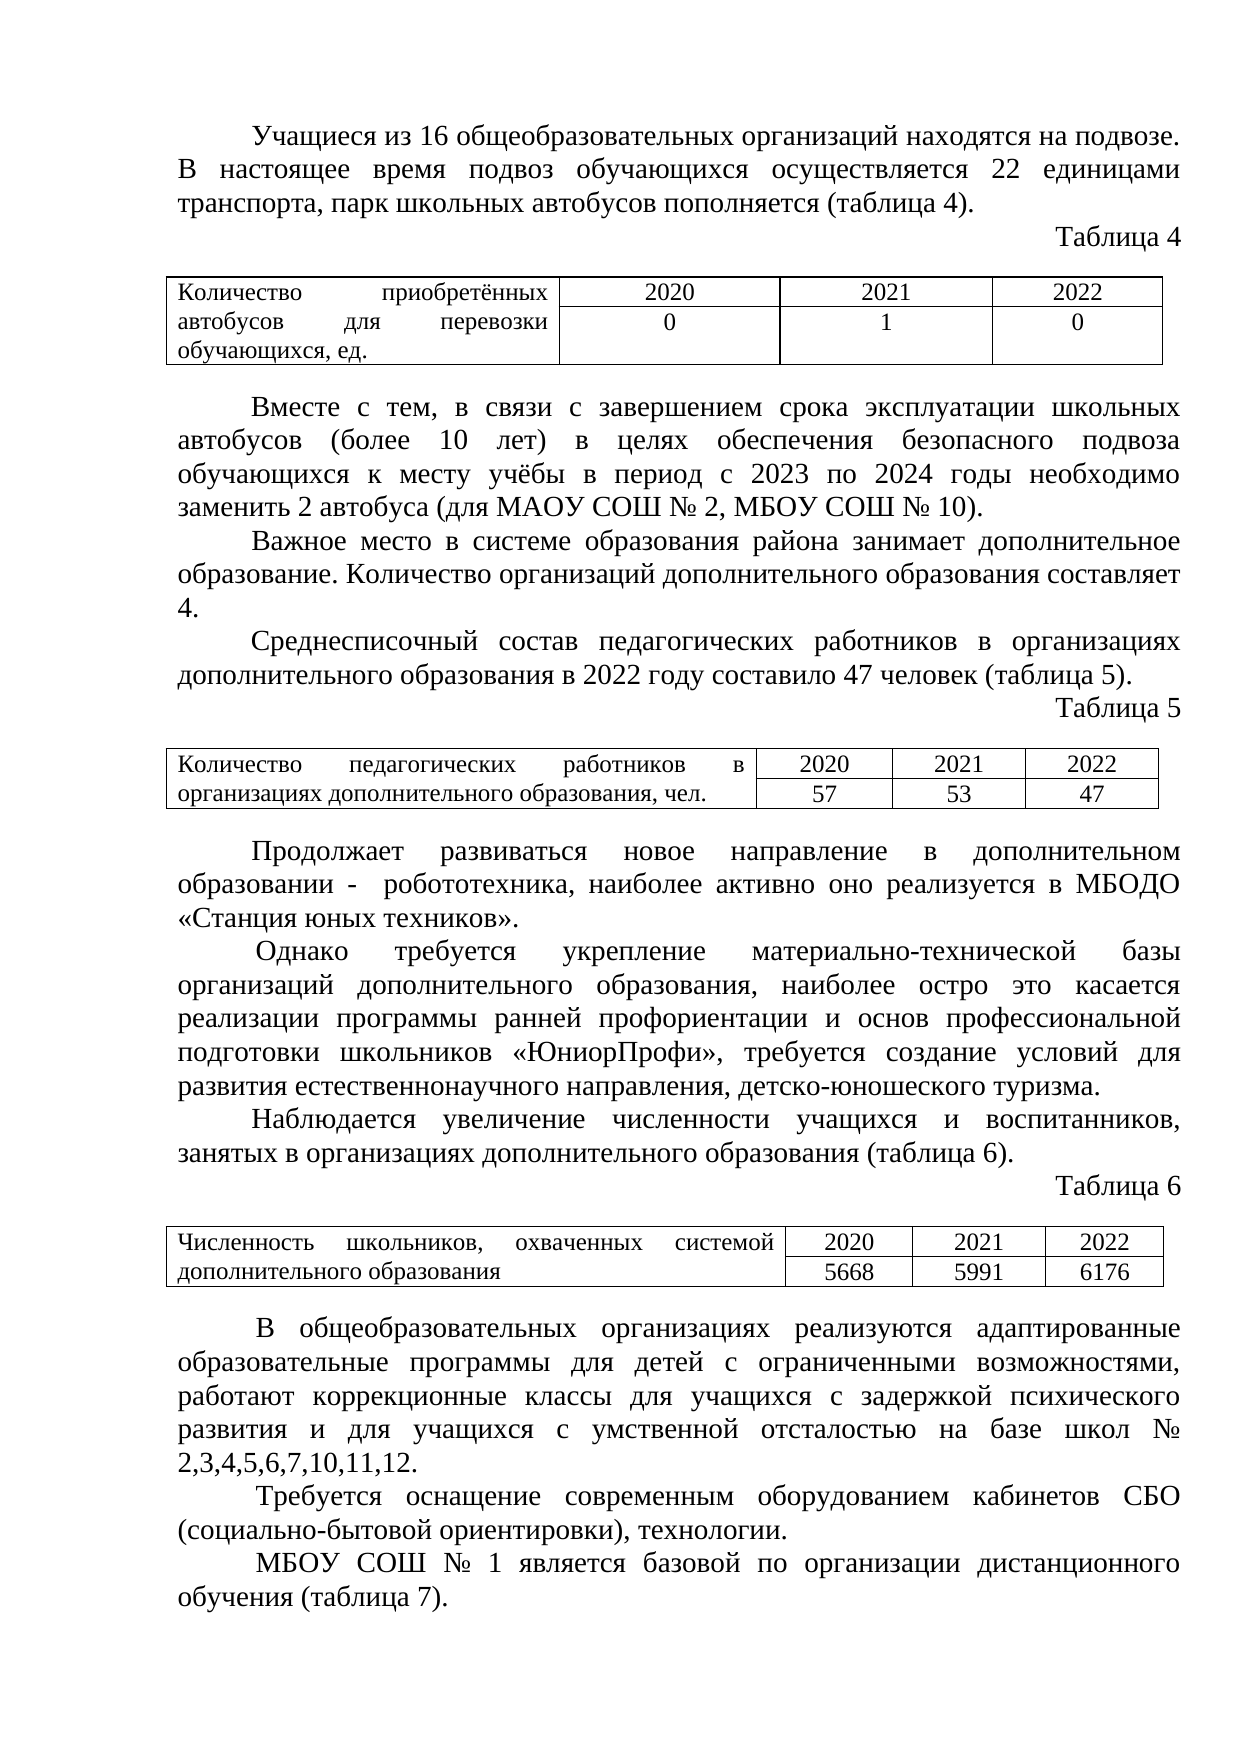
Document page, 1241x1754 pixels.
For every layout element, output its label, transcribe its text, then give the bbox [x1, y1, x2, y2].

table_header 2020 [786, 1227, 912, 1256]
text Продолжает развиваться новое направление в дополнительном образовании - робототехника, наиболее активно оно реализуется в МБОДО «Станция юных техников». [177, 833, 1181, 933]
table_cell 57 [757, 779, 892, 808]
text В общеобразовательных организациях реализуются адаптированные образовательные программы для детей с ограниченными возможностями, работают коррекционные классы для учащихся с задержкой психического развития и для учащихся с умственной отсталостью на базе школ № 2,3,4,5,6,7,10,11,12. [177, 1311, 1181, 1478]
table_header 2021 [913, 1227, 1045, 1256]
table_header 2021 [781, 278, 992, 306]
text Однако требуется укрепление материально-технической базы организаций дополнительного образования, наиболее остро это касается реализации программы ранней профориентации и основ профессиональной подготовки школьников «ЮниорПрофи», требуется создание условий для развития естественнонаучного направления, детско-юношеского туризма. [177, 933, 1181, 1101]
text Требуется оснащение современным оборудованием кабинетов СБО (социально-бытовой ориентировки), технологии. [177, 1478, 1181, 1545]
text Таблица 4 [177, 219, 1181, 252]
table_cell 6176 [1046, 1257, 1163, 1286]
text Таблица 5 [177, 691, 1181, 724]
table_header Количество педагогических работников в организациях дополнительного образования, чел. [167, 749, 756, 808]
table_header 2020 [560, 278, 779, 306]
text Среднесписочный состав педагогических работников в организациях дополнительного образования в 2022 году составило 47 человек (таблица 5). [177, 623, 1181, 691]
text Наблюдается увеличение численности учащихся и воспитанников, занятых в организациях дополнительного образования (таблица 6). [177, 1101, 1181, 1168]
text Учащиеся из 16 общеобразовательных организаций находятся на подвозе. В настоящее время подвоз обучающихся осуществляется 22 единицами транспорта, парк школьных автобусов пополняется (таблица 4). [177, 118, 1181, 219]
table_header 2022 [1046, 1227, 1163, 1256]
table_cell 5991 [913, 1257, 1045, 1286]
table_header Количество приобретённых автобусов для перевозки обучающихся, ед. [167, 278, 559, 364]
table_cell 5668 [786, 1257, 912, 1286]
table_header 2022 [1026, 749, 1158, 778]
table_cell 1 [781, 307, 992, 364]
text МБОУ СОШ № 1 является базовой по организации дистанционного обучения (таблица 7). [177, 1545, 1181, 1612]
table_cell 53 [893, 779, 1025, 808]
table_cell 47 [1026, 779, 1158, 808]
table_cell 0 [560, 307, 779, 364]
table_header 2020 [757, 749, 892, 778]
table_header Численность школьников, охваченных системой дополнительного образования [167, 1227, 785, 1286]
text Вместе с тем, в связи с завершением срока эксплуатации школьных автобусов (более 10 лет) в целях обеспечения безопасного подвоза обучающихся к месту учёбы в период с 2023 по 2024 годы необходимо заменить 2 автобуса (для МАОУ СОШ № 2, МБОУ СОШ № 10). [177, 389, 1181, 523]
table_header 2022 [993, 278, 1162, 306]
text Важное место в системе образования района занимает дополнительное образование. Количество организаций дополнительного образования составляет 4. [177, 523, 1181, 623]
table_header 2021 [893, 749, 1025, 778]
text Таблица 6 [177, 1168, 1181, 1202]
table_cell 0 [993, 307, 1162, 364]
